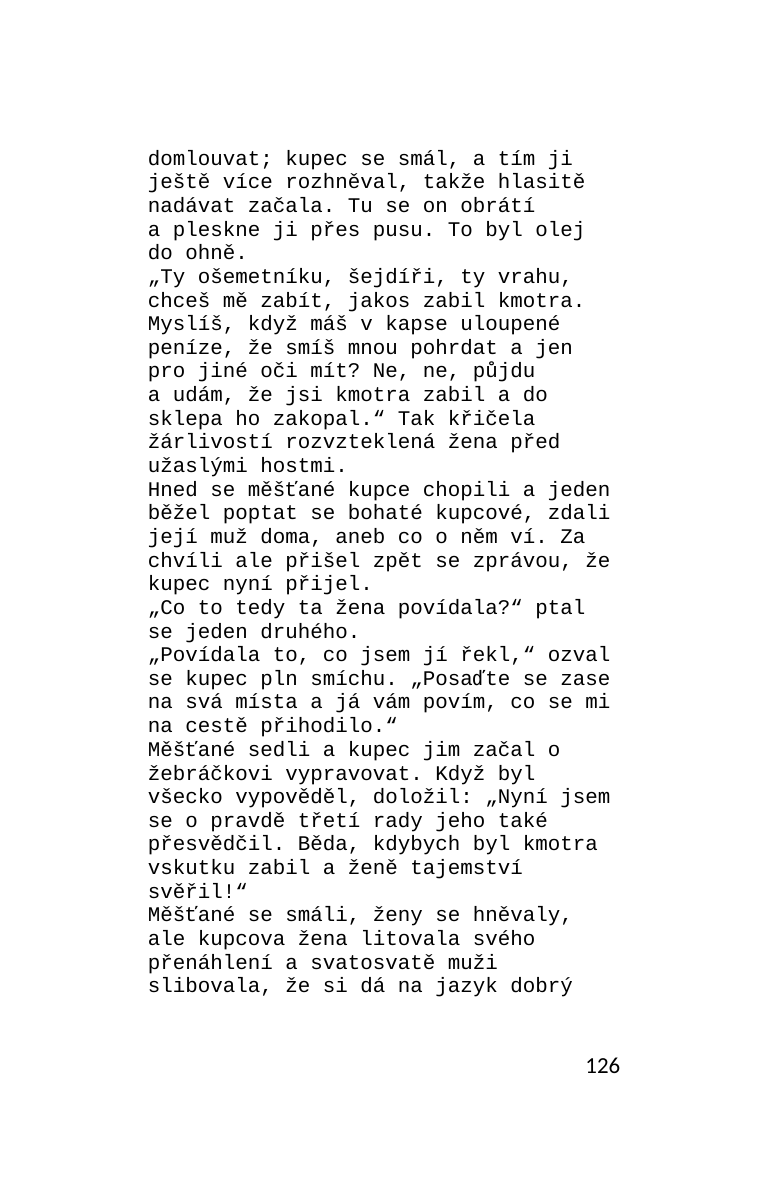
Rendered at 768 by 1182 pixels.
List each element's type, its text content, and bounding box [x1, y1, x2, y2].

text „Povídala to, co jsem jí řekl,“ ozval se kupec pln smíchu. „Posaďte se zase na svá místa a já vám povím, co se mi na cestě přihodilo.“ [148, 644, 620, 739]
text „Ty ošemetníku, šejdíři, ty vrahu, chceš mě zabít, jakos zabil kmotra. Myslíš, když máš v kapse uloupené peníze, že smíš mnou pohrdat a jen pro jiné oči mít? Ne, ne, půjdu a udám, že jsi kmotra zabil a do sklepa ho zakopal.“ Tak křičela žárlivostí rozvzteklená žena před užaslými hostmi. [148, 266, 620, 479]
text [148, 148, 620, 266]
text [148, 904, 620, 999]
text „Co to tedy ta žena povídala?“ ptal se jeden druhého. [148, 597, 620, 644]
text Hned se měšťané kupce chopili a jeden běžel poptat se bohaté kupcové, zdali její muž doma, aneb co o něm ví. Za chvíli ale přišel zpět se zprávou, že kupec nyní přijel. [148, 479, 620, 597]
text Měšťané sedli a kupec jim začal o žebráčkovi vypravovat. Když byl všecko vypověděl, doložil: „Nyní jsem se o pravdě třetí rady jeho také přesvědčil. Běda, kdybych byl kmotra vskutku zabil a ženě tajemství svěřil!“ [148, 739, 620, 904]
